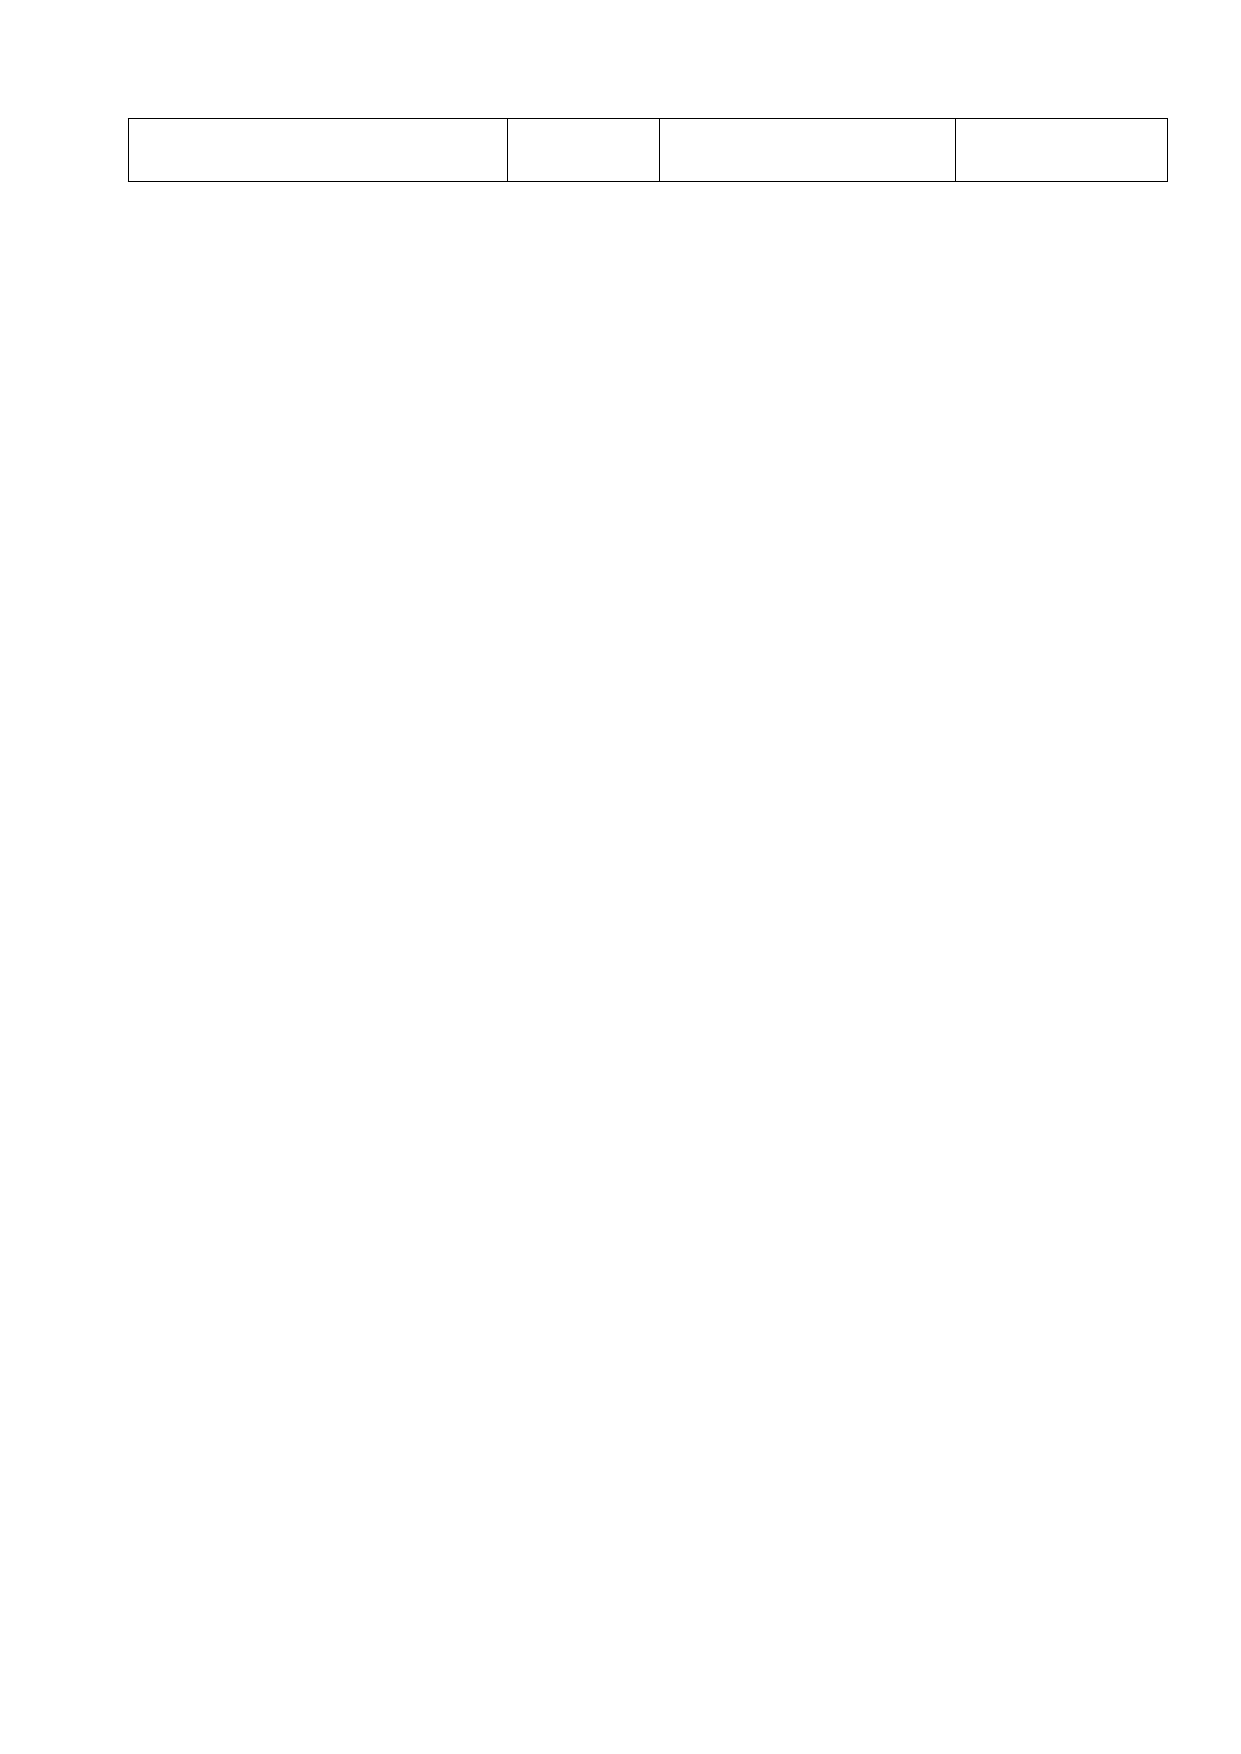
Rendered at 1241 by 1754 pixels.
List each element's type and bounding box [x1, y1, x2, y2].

table_cell [660, 119, 955, 181]
table_cell [129, 119, 507, 181]
table_cell [508, 119, 659, 181]
table_cell [956, 119, 1167, 181]
